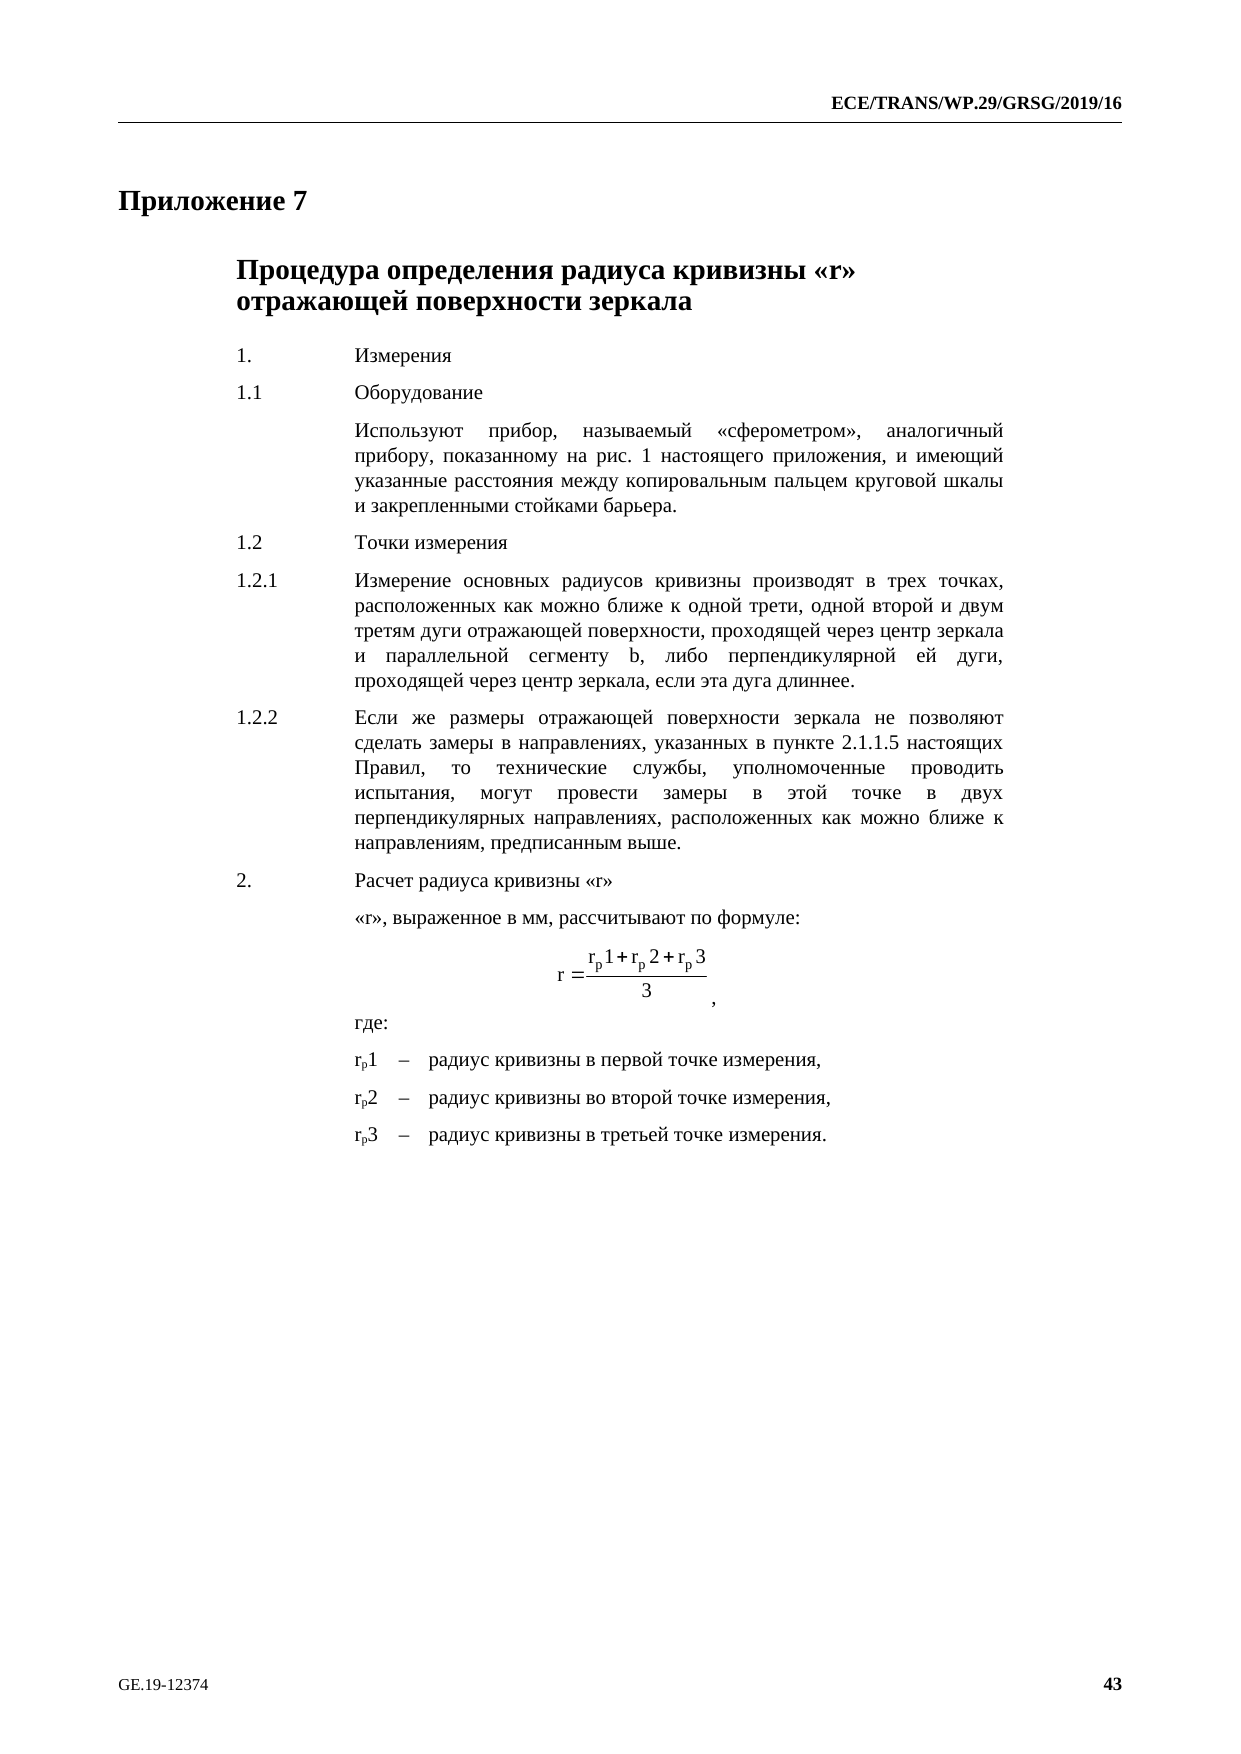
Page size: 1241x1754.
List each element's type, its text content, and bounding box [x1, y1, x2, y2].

text 1. Измерения [236, 342, 1034, 367]
text «r», выраженное в мм, рассчитывают по формуле: [236, 904, 1034, 929]
text 1.2.2 Если же размеры отражающей поверхности зеркала не позволяют сделать замеры в направлениях, указанных в пункте 2.1.1.5 настоящих Правил, то технические службы, уполномоченные проводить испытания, могут провести замеры в этой точке в двух перпендикулярных направлениях, расположенных как можно ближе к направлениям, предписанным выше. [236, 704, 1004, 854]
text rp2 – радиус кривизны во второй точке измерения, [236, 1084, 1004, 1109]
text 1.2.1 Измерение основных радиусов кривизны производят в трех точках, расположенных как можно ближе к одной трети, одной второй и двум третям дуги отражающей поверхности, проходящей через центр зеркала и параллельной сегменту b, либо перпендикулярной ей дуги, проходящей через центр зеркала, если эта дуга длиннее. [236, 567, 1004, 692]
text 1.1 Оборудование [236, 379, 1034, 404]
text 2. Расчет радиуса кривизны «r» [236, 867, 1034, 892]
text где: [236, 1009, 1004, 1034]
text Используют прибор, называемый «сферометром», аналогичный прибору, показанному на рис. 1 настоящего приложения, и имеющий указанные расстояния между копировальным пальцем круговой шкалы и закрепленными стойками барьера. [236, 417, 1004, 517]
text 1.2 Точки измерения [236, 529, 1004, 554]
text , [236, 942, 1034, 1009]
text rp3 – радиус кривизны в третьей точке измерения. [236, 1121, 1004, 1146]
text Процедура определения радиуса кривизны «r» отражающей поверхности зеркала [118, 254, 1004, 317]
text rp1 – радиус кривизны в первой точке измерения, [236, 1046, 1004, 1071]
text Приложение 7 [118, 186, 1004, 217]
